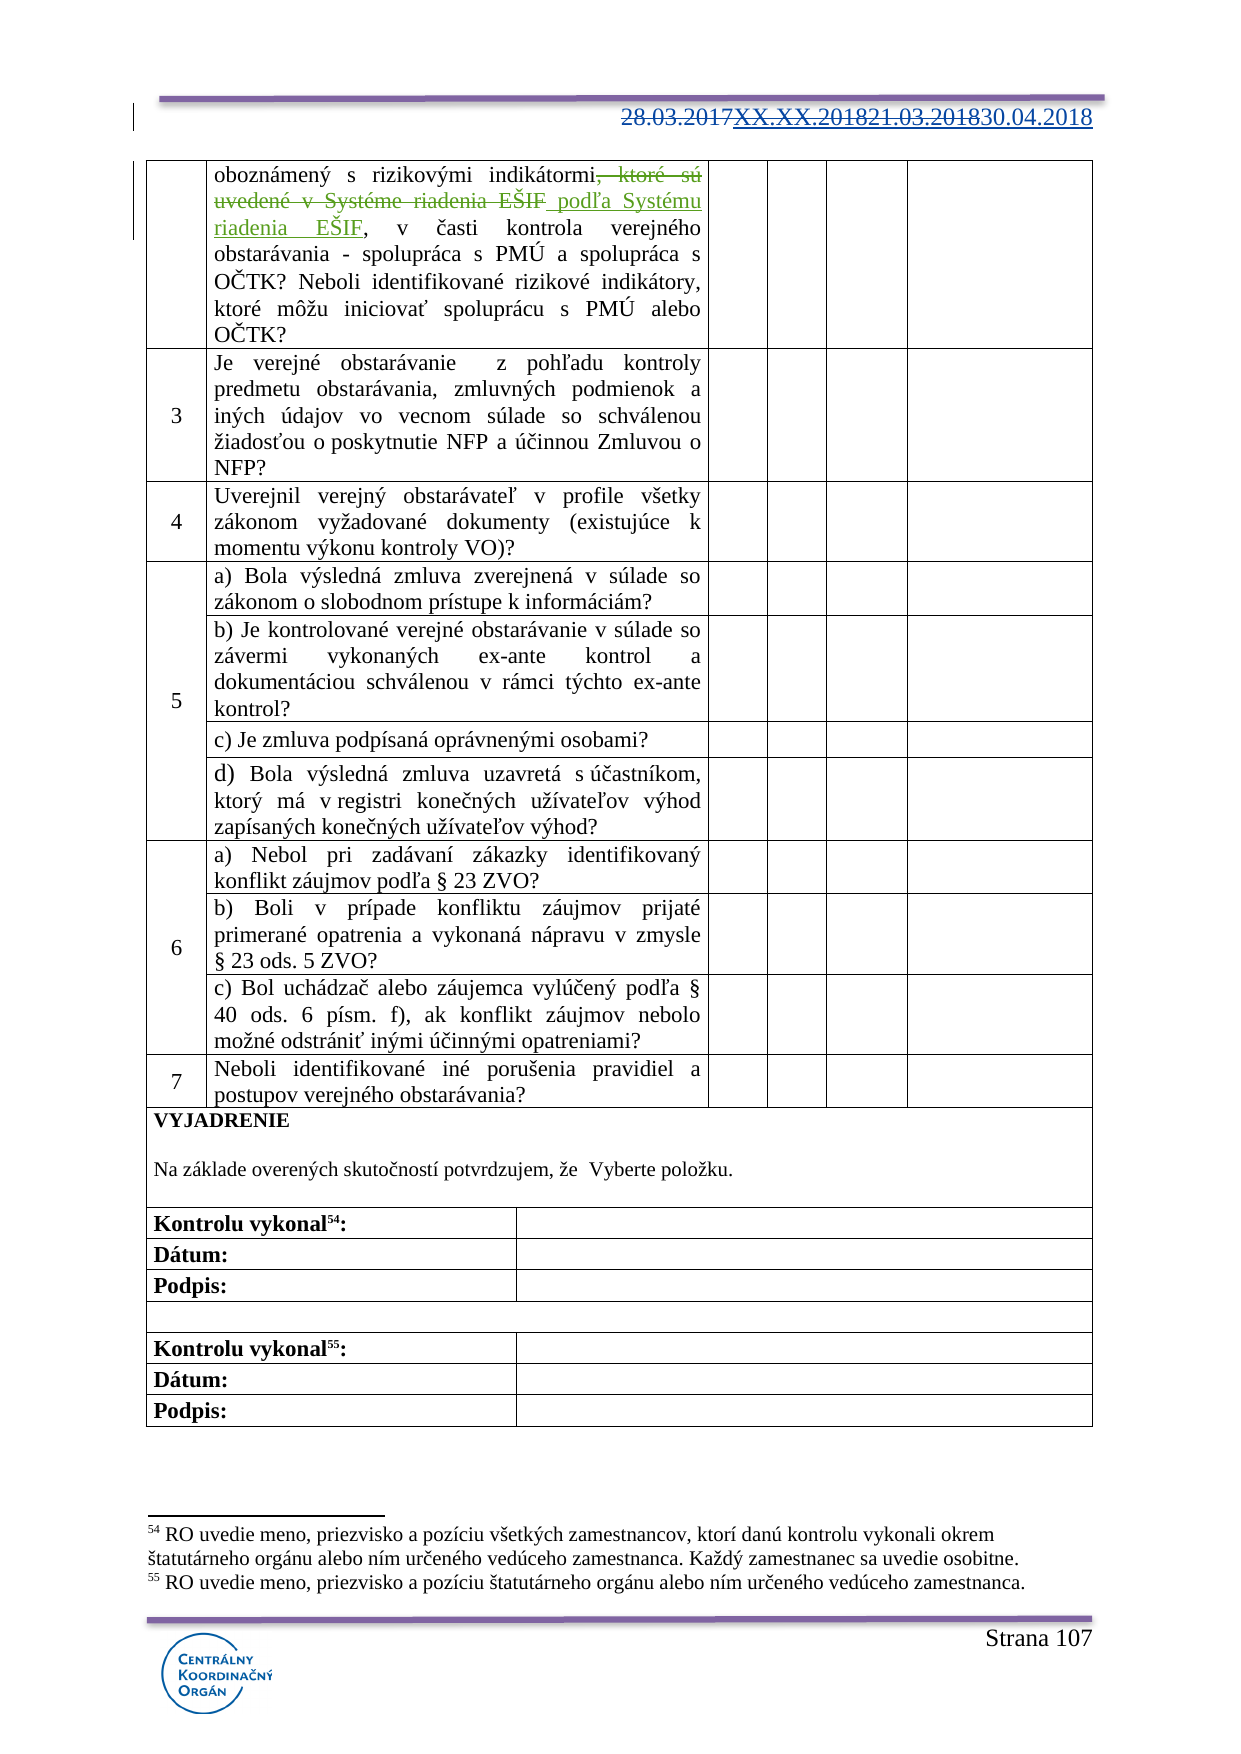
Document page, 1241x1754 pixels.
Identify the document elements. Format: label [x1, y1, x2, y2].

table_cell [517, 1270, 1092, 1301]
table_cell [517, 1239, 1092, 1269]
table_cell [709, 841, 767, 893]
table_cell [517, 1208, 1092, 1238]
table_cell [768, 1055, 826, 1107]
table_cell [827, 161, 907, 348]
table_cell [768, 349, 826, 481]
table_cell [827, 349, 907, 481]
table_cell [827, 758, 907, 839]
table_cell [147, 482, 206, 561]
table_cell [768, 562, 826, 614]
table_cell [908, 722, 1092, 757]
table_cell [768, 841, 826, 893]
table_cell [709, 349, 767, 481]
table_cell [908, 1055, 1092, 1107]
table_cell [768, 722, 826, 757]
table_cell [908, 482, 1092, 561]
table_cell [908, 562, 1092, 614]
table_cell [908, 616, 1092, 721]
picture [159, 1631, 272, 1713]
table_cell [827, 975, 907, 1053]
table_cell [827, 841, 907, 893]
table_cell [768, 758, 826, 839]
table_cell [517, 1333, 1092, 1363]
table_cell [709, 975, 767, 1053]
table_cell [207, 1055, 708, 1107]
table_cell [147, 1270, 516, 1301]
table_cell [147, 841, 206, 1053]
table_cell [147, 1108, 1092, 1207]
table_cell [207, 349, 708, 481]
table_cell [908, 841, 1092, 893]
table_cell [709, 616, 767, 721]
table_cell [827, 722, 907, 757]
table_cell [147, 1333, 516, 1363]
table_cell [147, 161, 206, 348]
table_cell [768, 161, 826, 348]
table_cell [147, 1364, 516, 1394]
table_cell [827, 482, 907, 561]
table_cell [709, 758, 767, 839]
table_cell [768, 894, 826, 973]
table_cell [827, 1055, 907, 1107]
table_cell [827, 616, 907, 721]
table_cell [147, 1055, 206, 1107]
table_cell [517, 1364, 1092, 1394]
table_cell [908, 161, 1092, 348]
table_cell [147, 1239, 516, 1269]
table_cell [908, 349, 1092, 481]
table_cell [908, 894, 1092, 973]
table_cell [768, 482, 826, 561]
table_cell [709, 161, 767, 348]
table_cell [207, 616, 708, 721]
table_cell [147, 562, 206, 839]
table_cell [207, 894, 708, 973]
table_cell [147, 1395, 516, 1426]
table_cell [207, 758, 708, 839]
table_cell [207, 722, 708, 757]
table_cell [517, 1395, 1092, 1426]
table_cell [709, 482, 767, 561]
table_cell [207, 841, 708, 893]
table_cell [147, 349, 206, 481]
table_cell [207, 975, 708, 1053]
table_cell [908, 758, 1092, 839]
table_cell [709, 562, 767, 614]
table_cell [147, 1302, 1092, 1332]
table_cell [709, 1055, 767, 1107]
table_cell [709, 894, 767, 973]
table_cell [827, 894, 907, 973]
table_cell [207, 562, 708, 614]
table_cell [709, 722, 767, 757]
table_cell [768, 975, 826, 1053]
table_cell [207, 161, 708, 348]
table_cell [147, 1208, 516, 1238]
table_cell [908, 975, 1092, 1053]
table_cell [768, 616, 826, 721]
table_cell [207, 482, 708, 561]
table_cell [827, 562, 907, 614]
